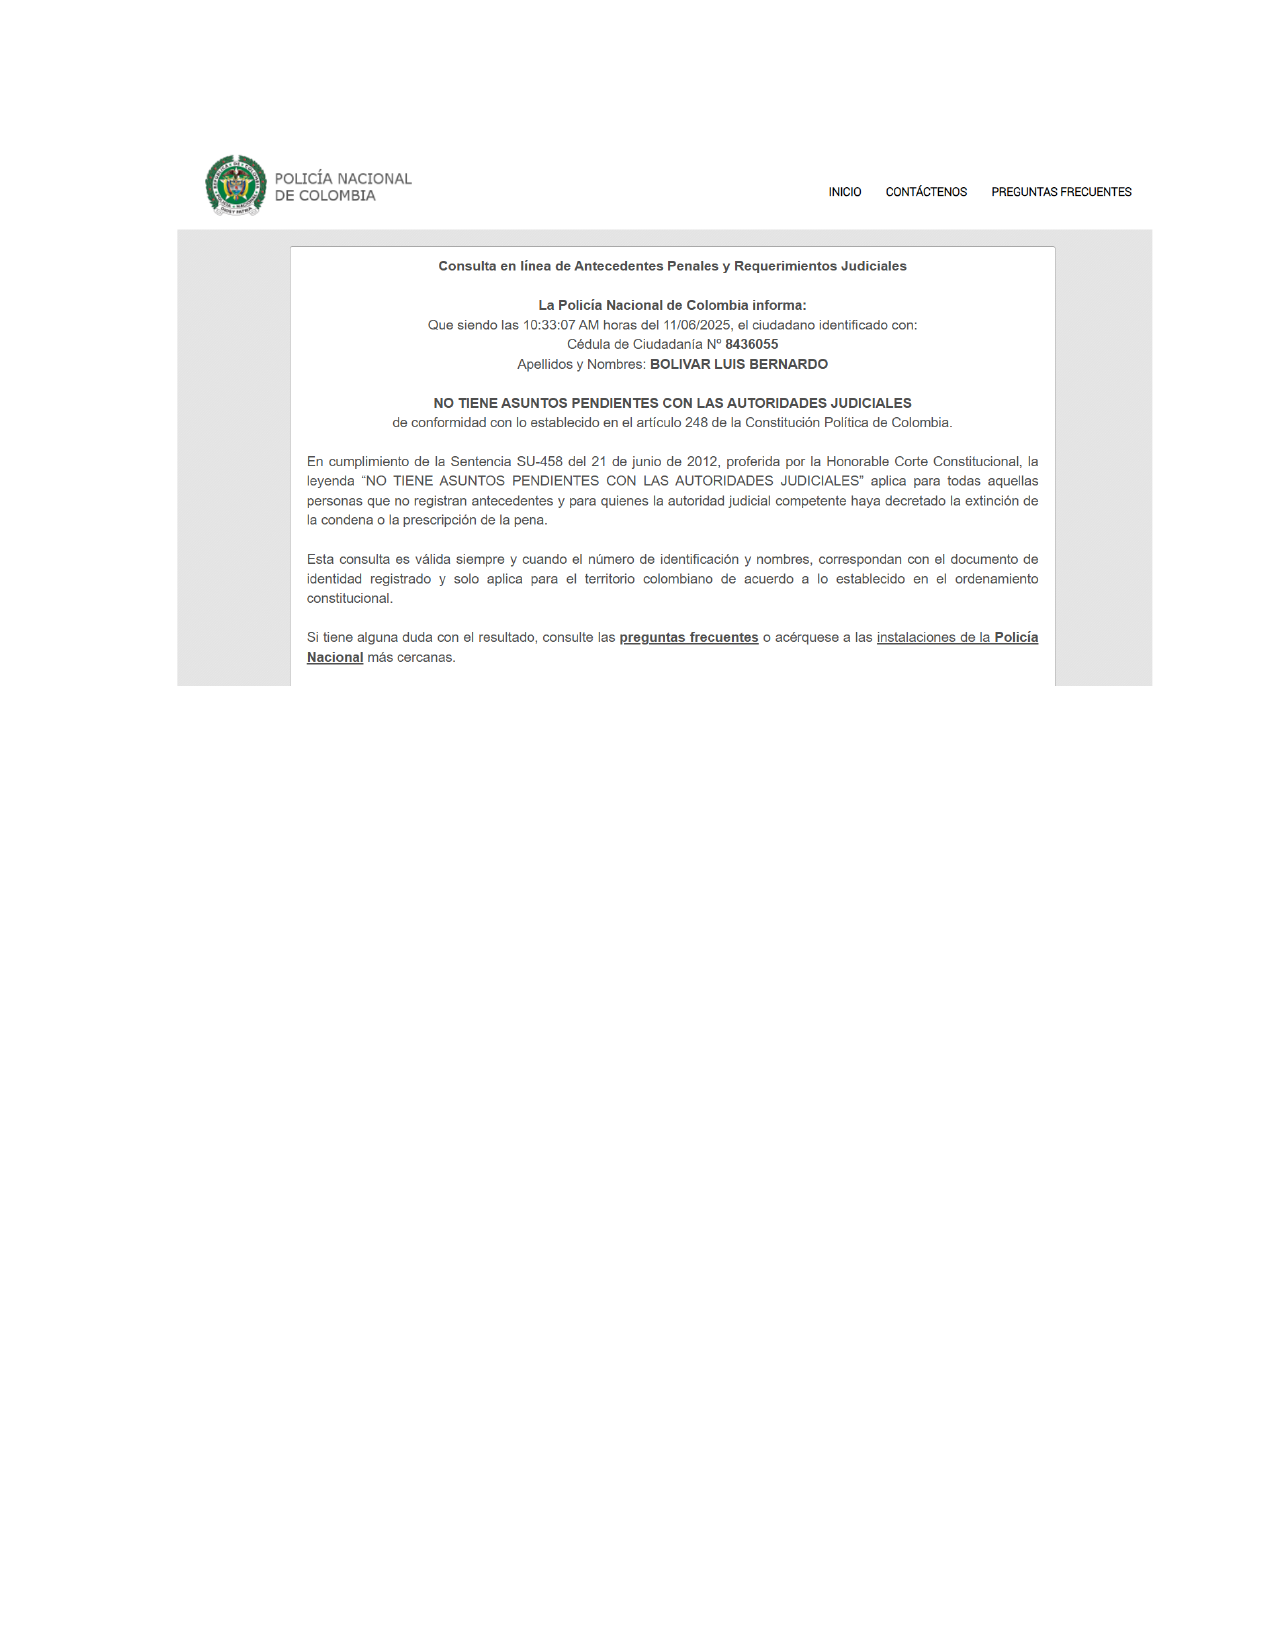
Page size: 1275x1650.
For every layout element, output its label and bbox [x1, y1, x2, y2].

picture [177, 147, 1153, 686]
